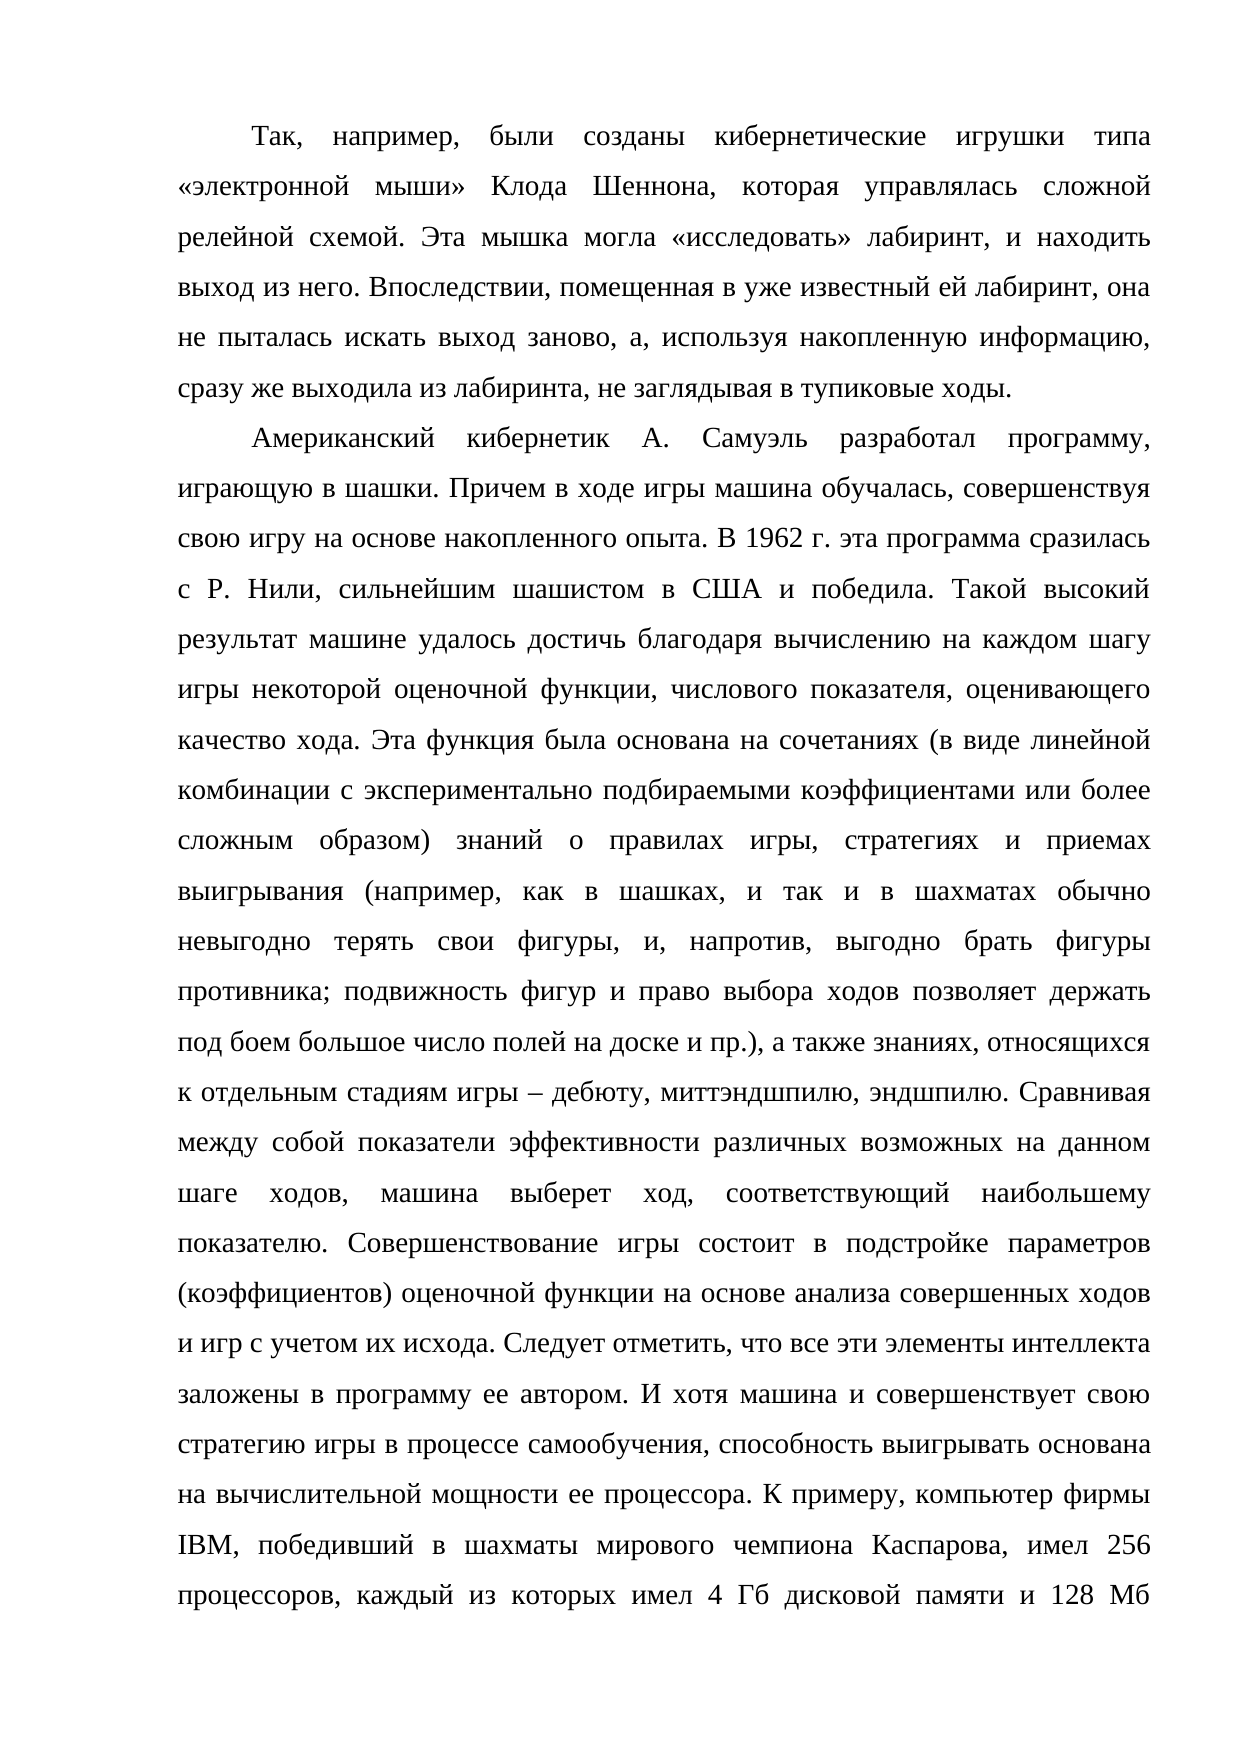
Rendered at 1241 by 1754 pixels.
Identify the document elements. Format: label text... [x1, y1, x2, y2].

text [177, 420, 1152, 1611]
text Так, например, были созданы кибернетические игрушки типа «электронной мыши» Клода Шеннона, которая управлялась сложной релейной схемой. Эта мышка могла «исследовать» лабиринт, и находить выход из него. Впоследствии, помещенная в уже известный ей лабиринт, она не пыталась искать выход заново, а, используя накопленную информацию, сразу же выходила из лабиринта, не заглядывая в тупиковые ходы. [177, 118, 1152, 403]
